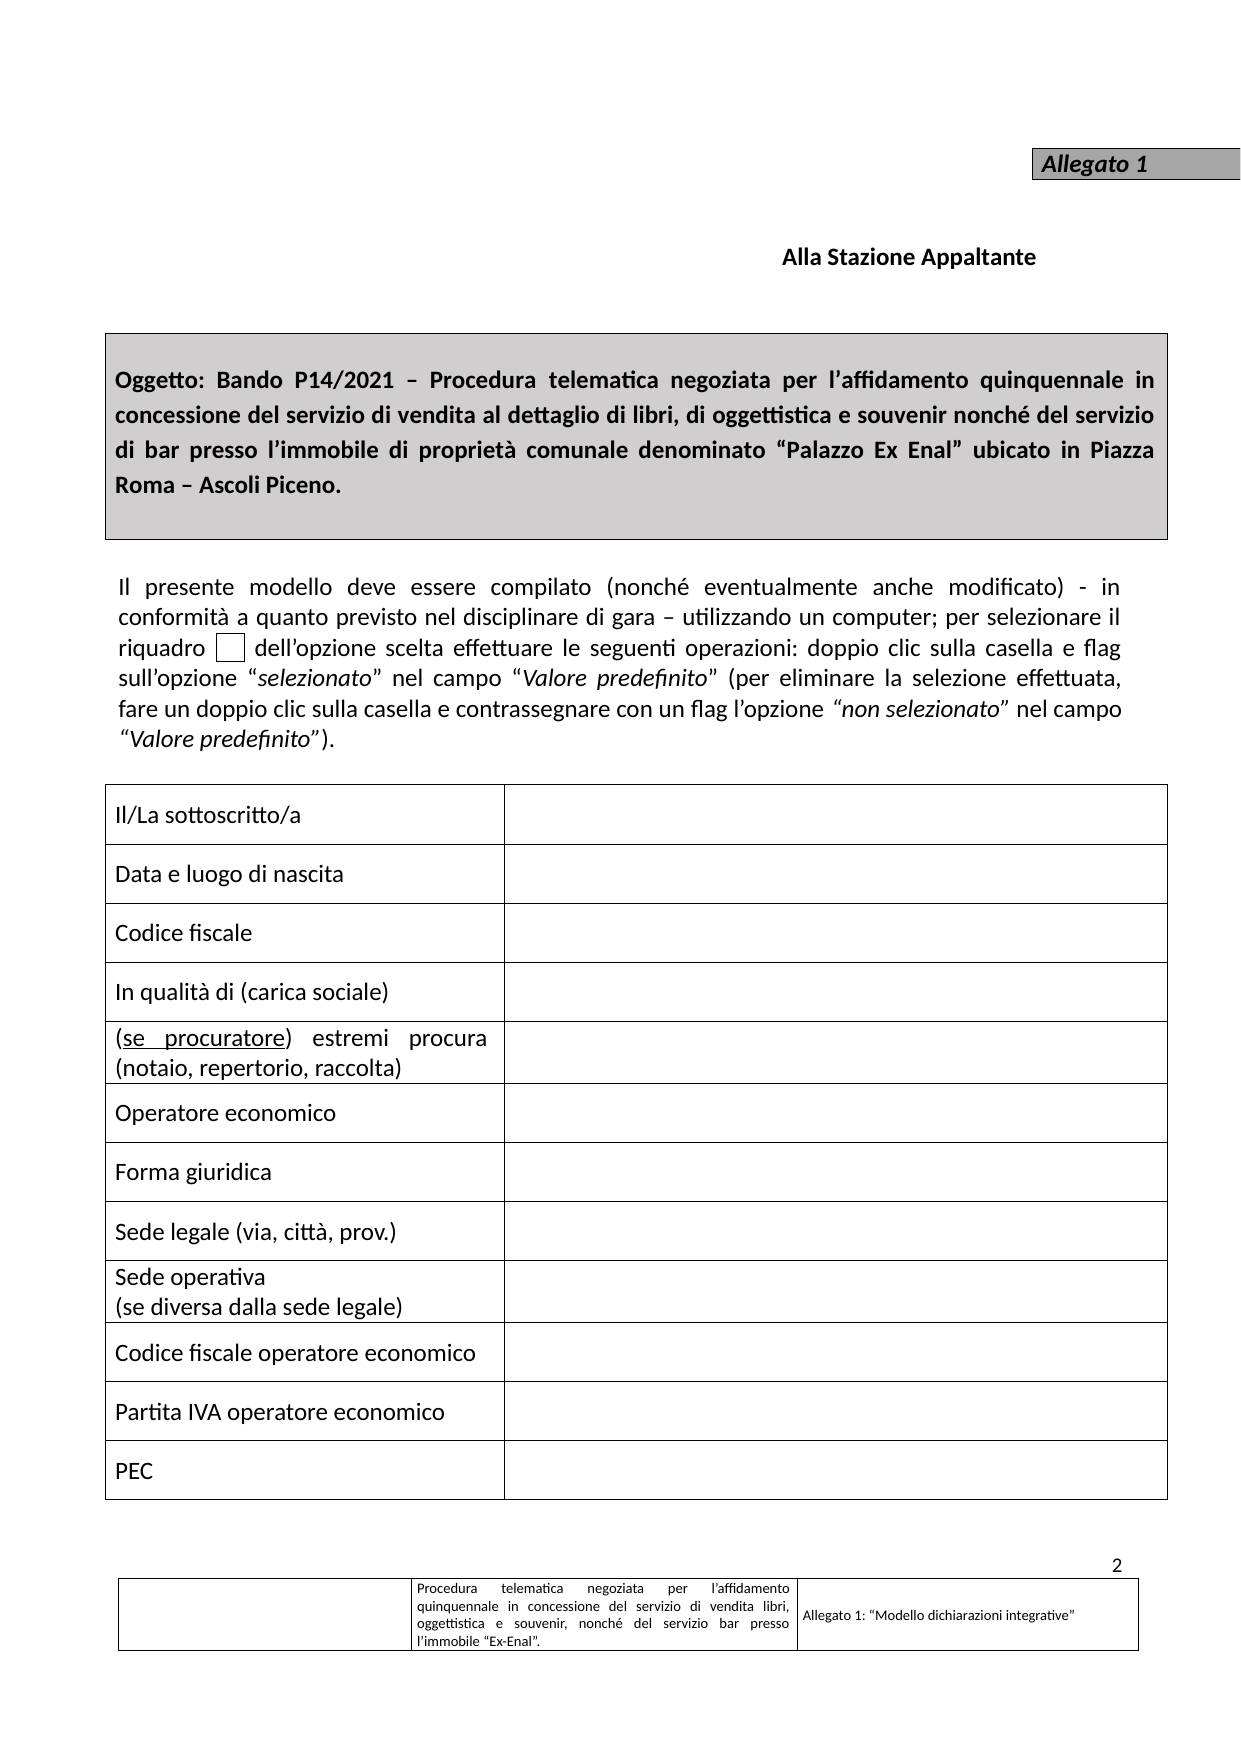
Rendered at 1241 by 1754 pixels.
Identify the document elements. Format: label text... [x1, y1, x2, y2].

table_cell Sede operativa (se diversa dalla sede legale) [106, 1261, 504, 1322]
table_cell Operatore economico [106, 1084, 504, 1142]
table_cell Sede legale (via, città, prov.) [106, 1202, 504, 1260]
table_cell [505, 1143, 1167, 1201]
table_header [505, 785, 1167, 843]
table_cell [505, 845, 1167, 902]
table_cell (se procuratore) estremi procura (notaio, repertorio, raccolta) [106, 1022, 504, 1083]
table_cell [505, 1022, 1167, 1083]
table_cell [505, 1202, 1167, 1260]
table_cell [505, 904, 1167, 962]
table_cell [505, 963, 1167, 1021]
table_cell [505, 1261, 1167, 1322]
table_cell Forma giuridica [106, 1143, 504, 1201]
table_cell Partita IVA operatore economico [106, 1382, 504, 1440]
table_cell PEC [106, 1441, 504, 1499]
table_cell Codice fiscale [106, 904, 504, 962]
table_cell In qualità di (carica sociale) [106, 963, 504, 1021]
table_cell [505, 1323, 1167, 1381]
table_cell Codice fiscale operatore economico [106, 1323, 504, 1381]
text Il presente modello deve essere compilato (nonché eventualmente anche modificato) - in conformità a quanto previsto nel disciplinare di gara – utilizzando un computer; per selezionare il riquadro dell’opzione scelta effettuare le seguenti operazioni: doppio clic sulla casella e flag sull’opzione “selezionato” nel campo “Valore predefinito” (per eliminare la selezione effettuata, fare un doppio clic sulla casella e contrassegnare con un flag l’opzione “non selezionato” nel campo “Valore predefinito”). [118, 571, 1122, 754]
table_header Oggetto: Bando P14/2021 – Procedura telematica negoziata per l’affidamento quinquennale in concessione del servizio di vendita al dettaglio di libri, di oggettistica e souvenir nonché del servizio di bar presso l’immobile di proprietà comunale denominato “Palazzo Ex Enal” ubicato in Piazza Roma – Ascoli Piceno. [106, 334, 1167, 539]
table_cell [505, 1382, 1167, 1440]
table_cell [505, 1084, 1167, 1142]
table_header Allegato 1 [1033, 149, 1240, 179]
table_header Il/La sottoscritto/a [106, 785, 504, 843]
table_cell Data e luogo di nascita [106, 845, 504, 902]
table_cell [505, 1441, 1167, 1499]
text Alla Stazione Appaltante [782, 241, 1112, 272]
